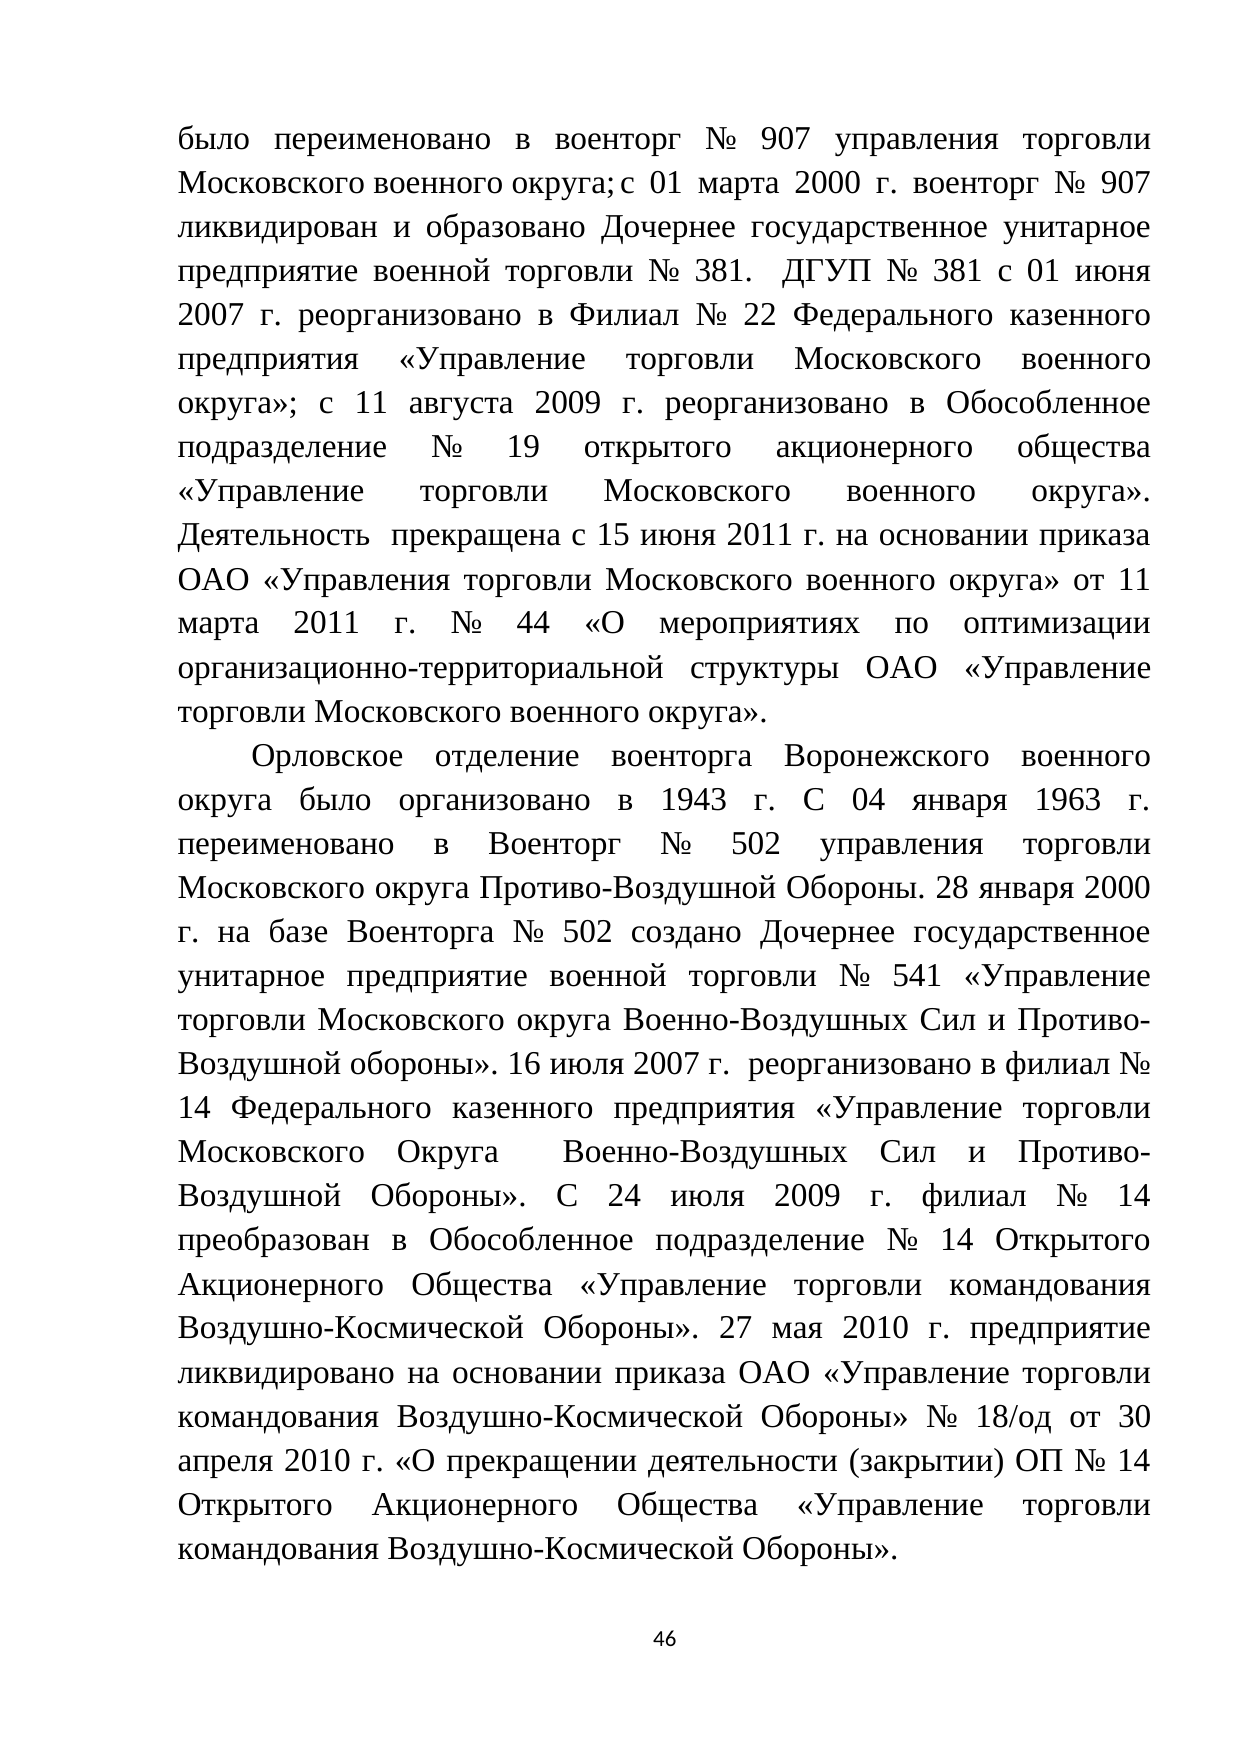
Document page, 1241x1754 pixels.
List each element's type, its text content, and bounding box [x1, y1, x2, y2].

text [177, 118, 1152, 729]
text Орловское отделение военторга Воронежского военного округа было организовано в 1943 г. С 04 января 1963 г. переименовано в Военторг № 502 управления торговли Московского округа Противо-Воздушной Обороны. 28 января 2000 г. на базе Военторга № 502 создано Дочернее государственное унитарное предприятие военной торговли № 541 «Управление торговли Московского округа Военно-Воздушных Сил и Противо-Воздушной обороны». 16 июля 2007 г. реорганизовано в филиал № 14 Федерального казенного предприятия «Управление торговли Московского Округа Военно-Воздушных Сил и Противо-Воздушной Обороны». С 24 июля 2009 г. филиал № 14 преобразован в Обособленное подразделение № 14 Открытого Акционерного Общества «Управление торговли командования Воздушно-Космической Обороны». 27 мая 2010 г. предприятие ликвидировано на основании приказа ОАО «Управление торговли командования Воздушно-Космической Обороны» № 18/од от 30 апреля 2010 г. «О прекращении деятельности (закрытии) ОП № 14 Открытого Акционерного Общества «Управление торговли командования Воздушно-Космической Обороны». [177, 735, 1152, 1566]
